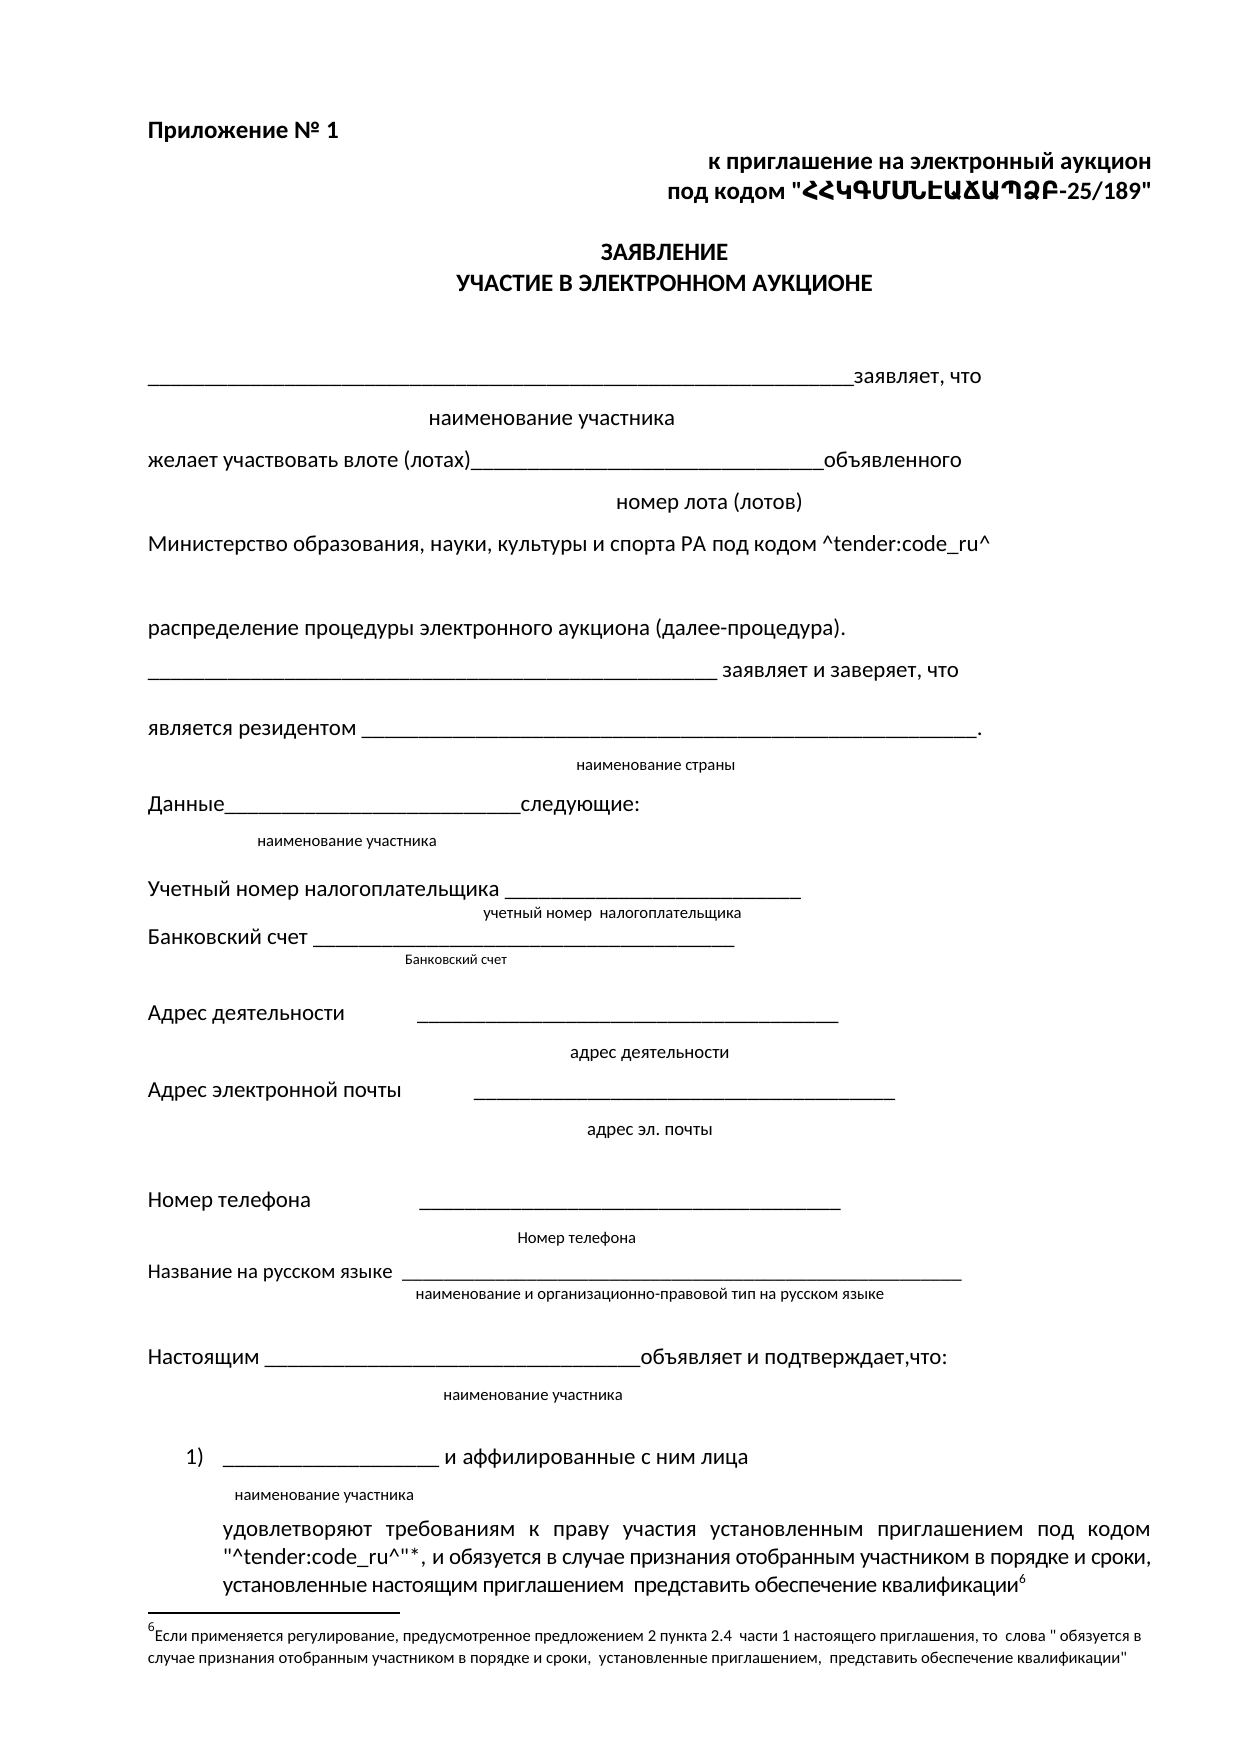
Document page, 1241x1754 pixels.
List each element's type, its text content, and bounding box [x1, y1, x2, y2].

text учетный номер налогоплательщика [148, 902, 1152, 922]
text к приглашение на электронный аукцион [177, 145, 1152, 176]
text Номер телефона [517, 1227, 1152, 1248]
text наименование участника [148, 1484, 1152, 1504]
text распределение процедуры электронного аукциона (далее-процедура). [148, 613, 1152, 641]
list ___________________ и аффилированные с ним лица [185, 1442, 1152, 1470]
text ЗАЯВЛЕНИЕ [177, 237, 1152, 267]
text Банковский счет _____________________________________ [148, 922, 1152, 950]
text __________________________________________________ заявляет и заверяет, что [148, 655, 1152, 683]
text Данные__________________________следующие: [148, 789, 1152, 817]
text Адрес деятельности _____________________________________ [148, 998, 1152, 1026]
text Учетный номер налогоплательщика __________________________ [148, 874, 1152, 902]
text Настоящим _________________________________объявляет и подтверждает,что: [148, 1342, 1152, 1370]
text желает участвовать влоте (лотах)_______________________________объявленного [148, 445, 1152, 473]
text наименование страны [576, 754, 1152, 775]
text Название на русском языке ______________________________________________________ [148, 1258, 1152, 1283]
text Адрес электронной почты _____________________________________ [148, 1075, 1152, 1103]
text является резидентом ______________________________________________________. [148, 713, 1152, 741]
text наименование и организационно-правовой тип на русском языке [148, 1283, 1152, 1304]
text наименование участника [443, 1384, 1152, 1404]
text Номер телефона _____________________________________ [148, 1186, 1152, 1213]
text наименование участника [428, 403, 1152, 431]
text 2.4 На этапе аукциона участник представляет сниженные ценовые предложения в порядке, установленном пунктом 2.2 части 2 настоящего приглашения, без необходимости загрузки новых документов в систему. Приложение № 1 [148, 86, 1152, 145]
text адрес эл. почты [148, 1117, 1152, 1140]
text ______________________________________________________________заявляет, что [148, 361, 1152, 389]
text Банковский счет [148, 950, 1152, 968]
text УЧАСТИЕ В ЭЛЕКТРОННОМ АУКЦИОНЕ [177, 267, 1152, 298]
text номер лота (лотов) [606, 487, 1152, 515]
text Министерство образования, науки, культуры и спорта РА под кодом ^tender:code_ru^ [148, 529, 1152, 557]
text под кодом "ՀՀԿԳՄՍՆԷԱՃԱՊՁԲ-25/189" [177, 176, 1152, 206]
text адрес деятельности [148, 1040, 1152, 1063]
text наименование участника [148, 831, 1152, 851]
list удовлетворяют требованиям к праву участия установленным приглашением под кодом "^tender:code_ru^"*, и обязуется в случае признания отобранным участником в порядке и сроки, установленные настоящим приглашением представить обеспечение квалификации [223, 1514, 1152, 1598]
